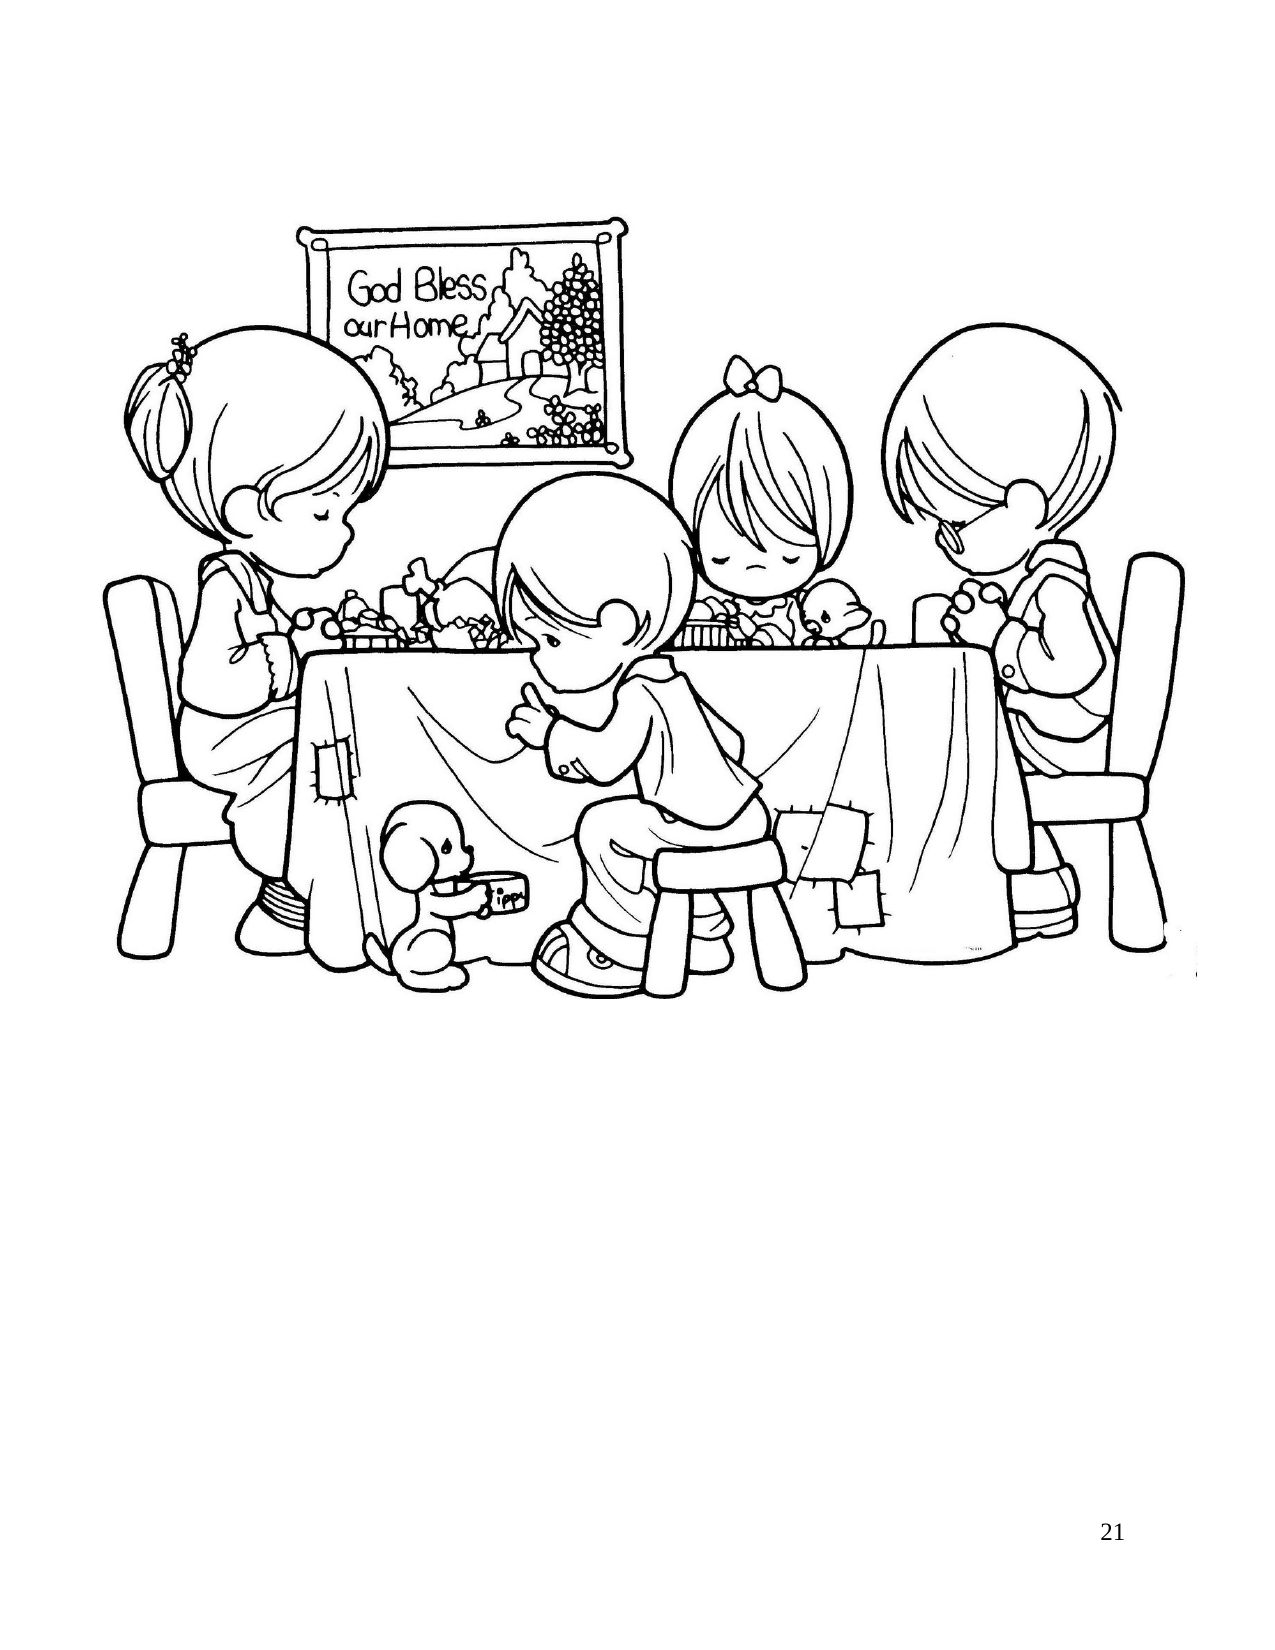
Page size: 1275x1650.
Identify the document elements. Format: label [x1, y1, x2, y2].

picture [82, 187, 1198, 999]
